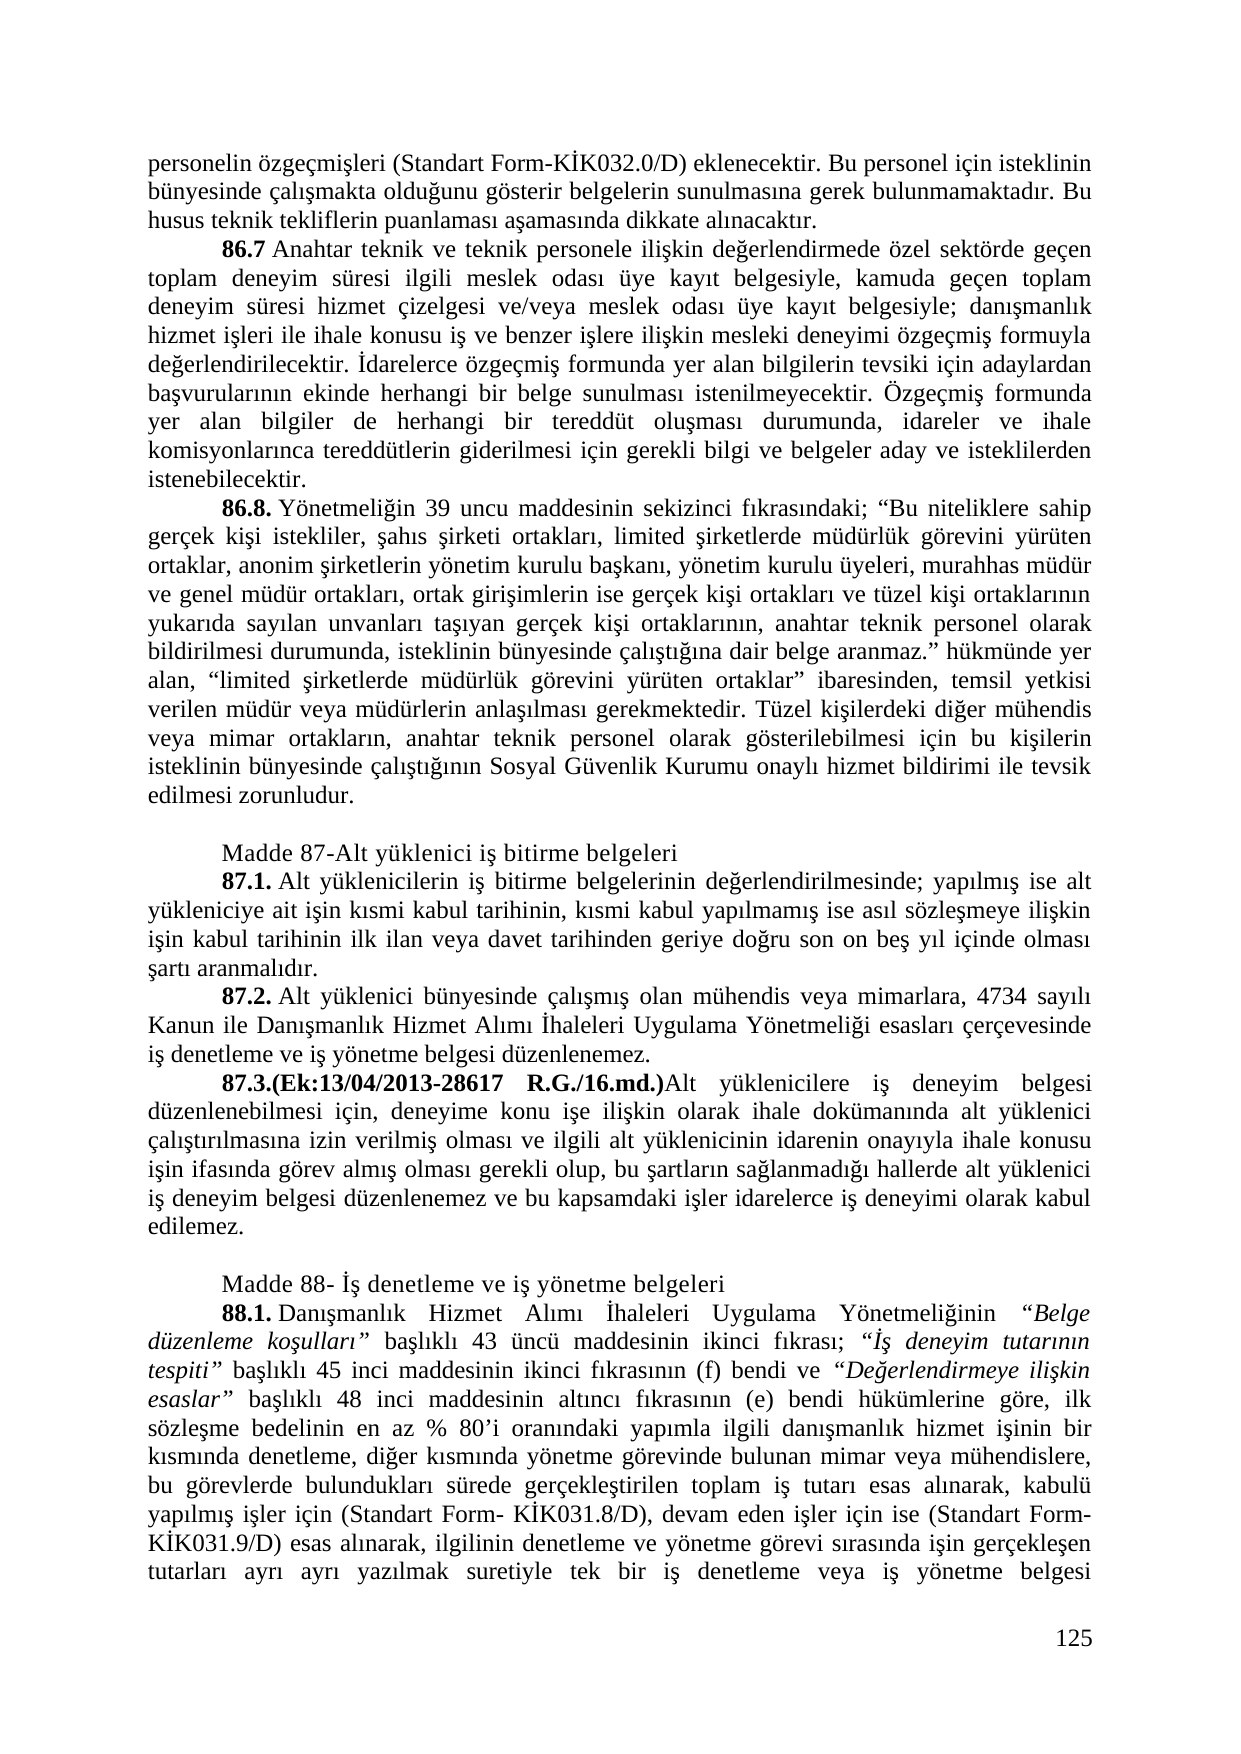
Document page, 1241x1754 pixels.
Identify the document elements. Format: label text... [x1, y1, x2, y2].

text 87.2. Alt yüklenici bünyesinde çalışmış olan mühendis veya mimarlara, 4734 sayılı Kanun ile Danışmanlık Hizmet Alımı İhaleleri Uygulama Yönetmeliği esasları çerçevesinde iş denetleme ve iş yönetme belgesi düzenlenemez. [148, 981, 1092, 1068]
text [148, 1298, 1092, 1585]
text 86.7 Anahtar teknik ve teknik personele ilişkin değerlendirmede özel sektörde geçen toplam deneyim süresi ilgili meslek odası üye kayıt belgesiyle, kamuda geçen toplam deneyim süresi hizmet çizelgesi ve/veya meslek odası üye kayıt belgesiyle; danışmanlık hizmet işleri ile ihale konusu iş ve benzer işlere ilişkin mesleki deneyimi özgeçmiş formuyla değerlendirilecektir. İdarelerce özgeçmiş formunda yer alan bilgilerin tevsiki için adaylardan başvurularının ekinde herhangi bir belge sunulması istenilmeyecektir. Özgeçmiş formunda yer alan bilgiler de herhangi bir tereddüt oluşması durumunda, idareler ve ihale komisyonlarınca tereddütlerin giderilmesi için gerekli bilgi ve belgeler aday ve isteklilerden istenebilecektir. [148, 234, 1092, 493]
text 87.1. Alt yüklenicilerin iş bitirme belgelerinin değerlendirilmesinde; yapılmış ise alt yükleniciye ait işin kısmi kabul tarihinin, kısmi kabul yapılmamış ise asıl sözleşmeye ilişkin işin kabul tarihinin ilk ilan veya davet tarihinden geriye doğru son on beş yıl içinde olması şartı aranmalıdır. [148, 866, 1092, 981]
subtitle Madde 88- İş denetleme ve iş yönetme belgeleri [148, 1269, 1092, 1298]
text 87.3.(Ek:13/04/2013-28617 R.G./16.md.)Alt yüklenicilere iş deneyim belgesi düzenlenebilmesi için, deneyime konu işe ilişkin olarak ihale dokümanında alt yüklenici çalıştırılmasına izin verilmiş olması ve ilgili alt yüklenicinin idarenin onayıyla ihale konusu işin ifasında görev almış olması gerekli olup, bu şartların sağlanmadığı hallerde alt yüklenici iş deneyim belgesi düzenlenemez ve bu kapsamdaki işler idarelerce iş deneyimi olarak kabul edilemez. [148, 1068, 1092, 1240]
text 86.8. Yönetmeliğin 39 uncu maddesinin sekizinci fıkrasındaki; “Bu niteliklere sahip gerçek kişi istekliler, şahıs şirketi ortakları, limited şirketlerde müdürlük görevini yürüten ortaklar, anonim şirketlerin yönetim kurulu başkanı, yönetim kurulu üyeleri, murahhas müdür ve genel müdür ortakları, ortak girişimlerin ise gerçek kişi ortakları ve tüzel kişi ortaklarının yukarıda sayılan unvanları taşıyan gerçek kişi ortaklarının, anahtar teknik personel olarak bildirilmesi durumunda, isteklinin bünyesinde çalıştığına dair belge aranmaz.” hükmünde yer alan, “limited şirketlerde müdürlük görevini yürüten ortaklar” ibaresinden, temsil yetkisi verilen müdür veya müdürlerin anlaşılması gerekmektedir. Tüzel kişilerdeki diğer mühendis veya mimar ortakların, anahtar teknik personel olarak gösterilebilmesi için bu kişilerin isteklinin bünyesinde çalıştığının Sosyal Güvenlik Kurumu onaylı hizmet bildirimi ile tevsik edilmesi zorunludur. [148, 493, 1092, 809]
subtitle Madde 87-Alt yüklenici iş bitirme belgeleri [148, 838, 1092, 866]
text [148, 148, 1092, 234]
